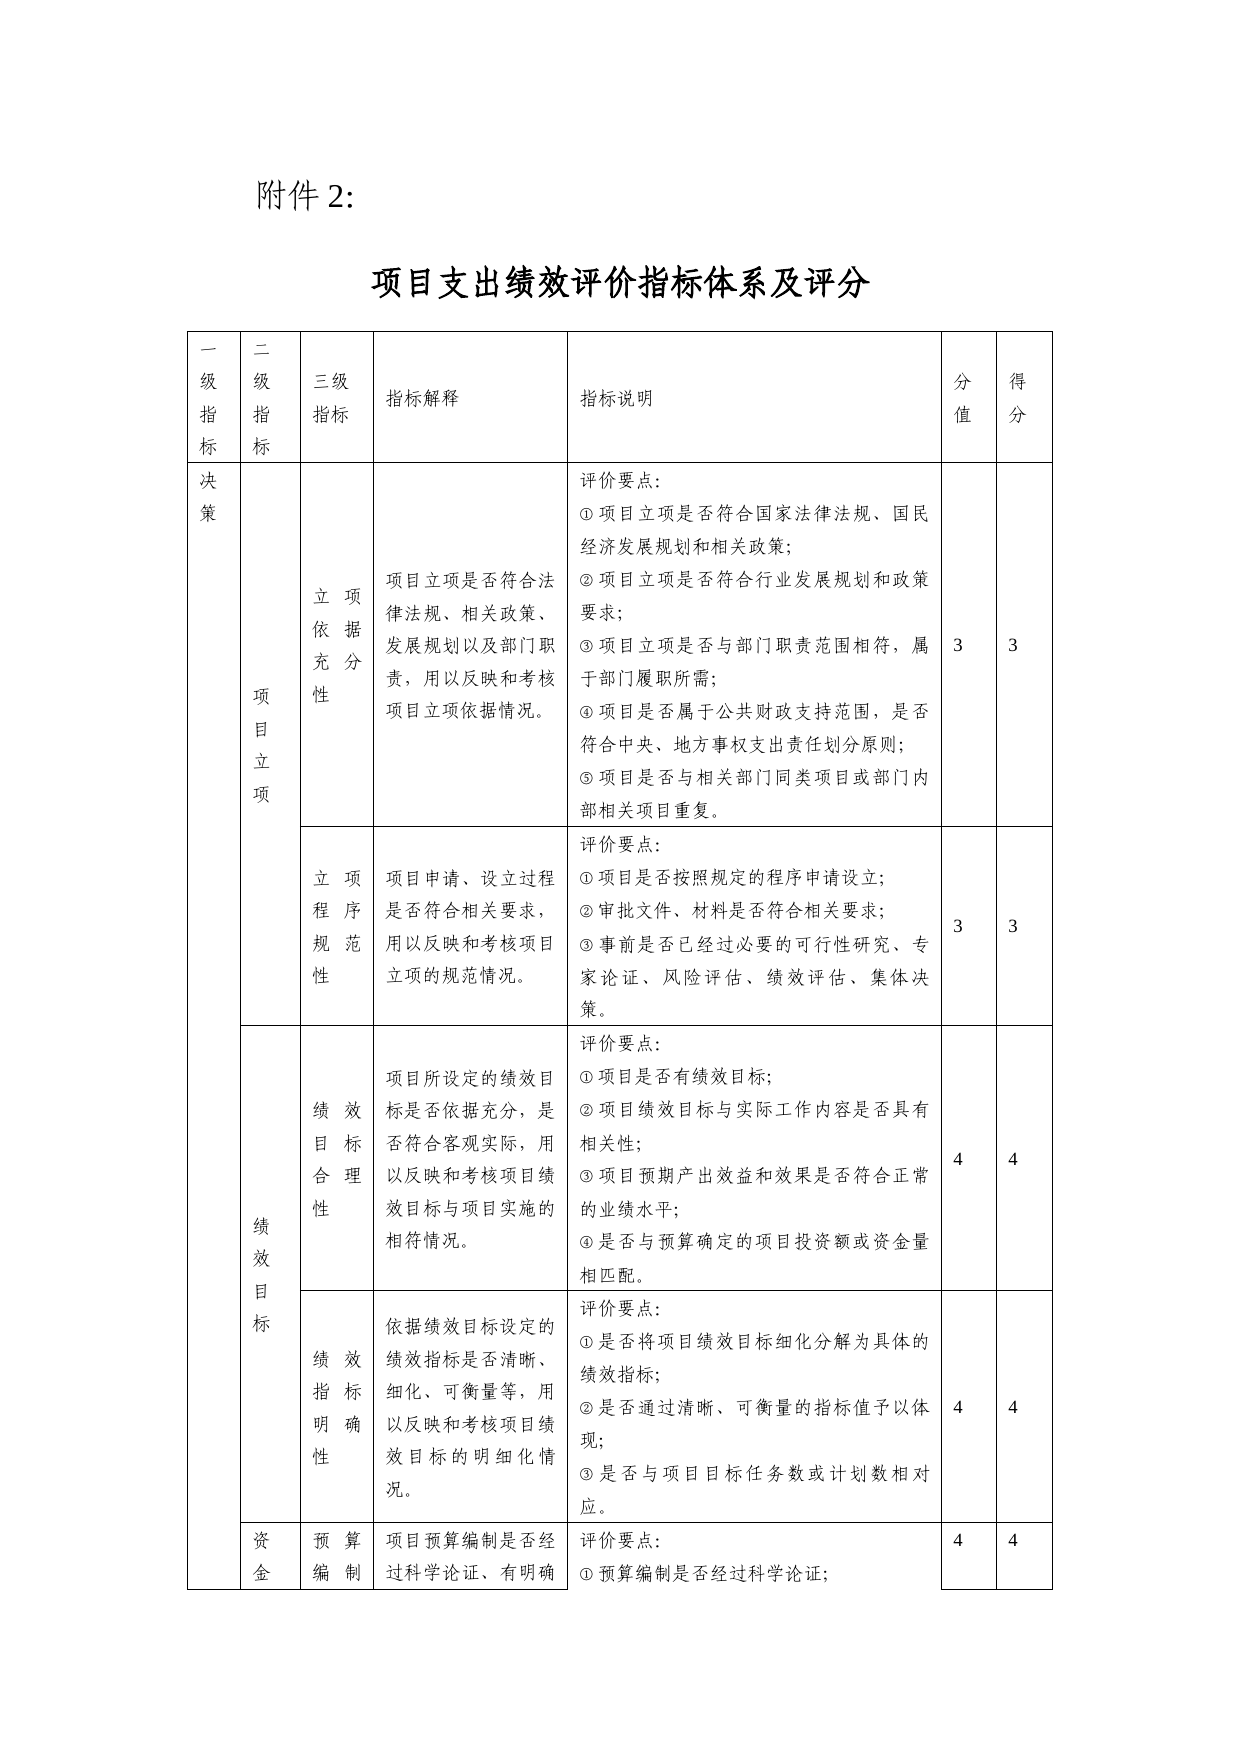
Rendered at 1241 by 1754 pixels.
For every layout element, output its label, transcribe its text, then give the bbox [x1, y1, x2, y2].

table_cell 资金投入 [241, 1523, 300, 1589]
table_header 二级指标 [241, 332, 300, 462]
table_cell ③项目预期产出效益和效果是否符合正常的业绩水平； [568, 1158, 941, 1224]
table_cell ②是否通过清晰、可衡量的指标值予以体现； [568, 1390, 941, 1456]
table_header 三级 指标 [301, 332, 373, 462]
table_cell 4 [942, 1026, 996, 1290]
table_cell 3 [942, 463, 996, 826]
table_cell 评价要点： [568, 463, 941, 496]
table_cell 依据绩效目标设定的绩效指标是否清晰、细化、可衡量等，用以反映和考核项目绩效目标的明细化情况。 [374, 1291, 567, 1522]
table_cell 4 [997, 1523, 1052, 1589]
table_cell 4 [942, 1291, 996, 1522]
table_cell 项目所设定的绩效目标是否依据充分，是否符合客观实际，用以反映和考核项目绩效目标与项目实施的相符情况。 [374, 1026, 567, 1290]
table_cell 4 [997, 1026, 1052, 1290]
table_cell ②审批文件、材料是否符合相关要求； [568, 893, 941, 927]
table_header 分值 [942, 332, 996, 462]
table_cell 3 [942, 827, 996, 1025]
table_cell 立项依据充分性 [301, 463, 373, 826]
table_cell 评价要点： [568, 1291, 941, 1324]
table_cell ③事前是否已经过必要的可行性研究、专家论证、风险评估、绩效评估、集体决策。 [568, 927, 941, 1025]
table_cell 4 [942, 1523, 996, 1589]
table_cell 绩效指标明确性 [301, 1291, 373, 1522]
table_cell ①项目是否按照规定的程序申请设立； [568, 860, 941, 893]
table_cell ④是否与预算确定的项目投资额或资金量相匹配。 [568, 1224, 941, 1290]
table_cell ③是否与项目目标任务数或计划数相对应。 [568, 1456, 941, 1522]
table_cell ③项目立项是否与部门职责范围相符，属于部门履职所需； [568, 628, 941, 694]
table_cell 3 [997, 827, 1052, 1025]
table_cell ⑤项目是否与相关部门同类项目或部门内部相关项目重复。 [568, 760, 941, 826]
table_cell 评价要点： [568, 827, 941, 859]
table_header 一级 指标 [188, 332, 240, 462]
table_cell 项目申请、设立过程是否符合相关要求，用以反映和考核项目立项的规范情况。 [374, 827, 567, 1025]
table_cell 3 [997, 463, 1052, 826]
table_cell ①项目是否有绩效目标； [568, 1059, 941, 1092]
table_cell 项目立项 [241, 463, 300, 1025]
table_cell ④项目是否属于公共财政支持范围，是否符合中央、地方事权支出责任划分原则； [568, 694, 941, 760]
table_cell 绩效目标合理性 [301, 1026, 373, 1290]
table_cell 评价要点： [568, 1026, 941, 1059]
table_cell 评价要点： [568, 1523, 941, 1556]
table_cell 决策 [188, 463, 240, 1589]
table_header 得分 [997, 332, 1052, 462]
table_cell 项目预算编制是否经过科学论证、有明确标准，资金额度与年度目标是否相适应，用以反映和考核项目预算编制的科学性、合理性情况。 [374, 1523, 567, 1589]
table_cell ②项目绩效目标与实际工作内容是否具有相关性； [568, 1092, 941, 1158]
table_cell ①项目立项是否符合国家法律法规、国民经济发展规划和相关政策； [568, 496, 941, 562]
table_header 指标说明 [568, 332, 941, 462]
table_cell 项目立项是否符合法律法规、相关政策、发展规划以及部门职责，用以反映和考核项目立项依据情况。 [374, 463, 567, 826]
table_header 指标解释 [374, 332, 567, 462]
subtitle 附件2： [187, 162, 1053, 227]
table_cell ①预算编制是否经过科学论证； [568, 1556, 941, 1589]
table_cell 立项程序规范性 [301, 827, 373, 1025]
table_cell 绩效目标 [241, 1026, 300, 1522]
text 项目支出绩效评价指标体系及评分 [187, 247, 1053, 312]
table_cell 4 [997, 1291, 1052, 1522]
table_cell ①是否将项目绩效目标细化分解为具体的绩效指标； [568, 1324, 941, 1390]
table_cell ②项目立项是否符合行业发展规划和政策要求； [568, 562, 941, 628]
table_cell 预算编制科学性 [301, 1523, 373, 1589]
